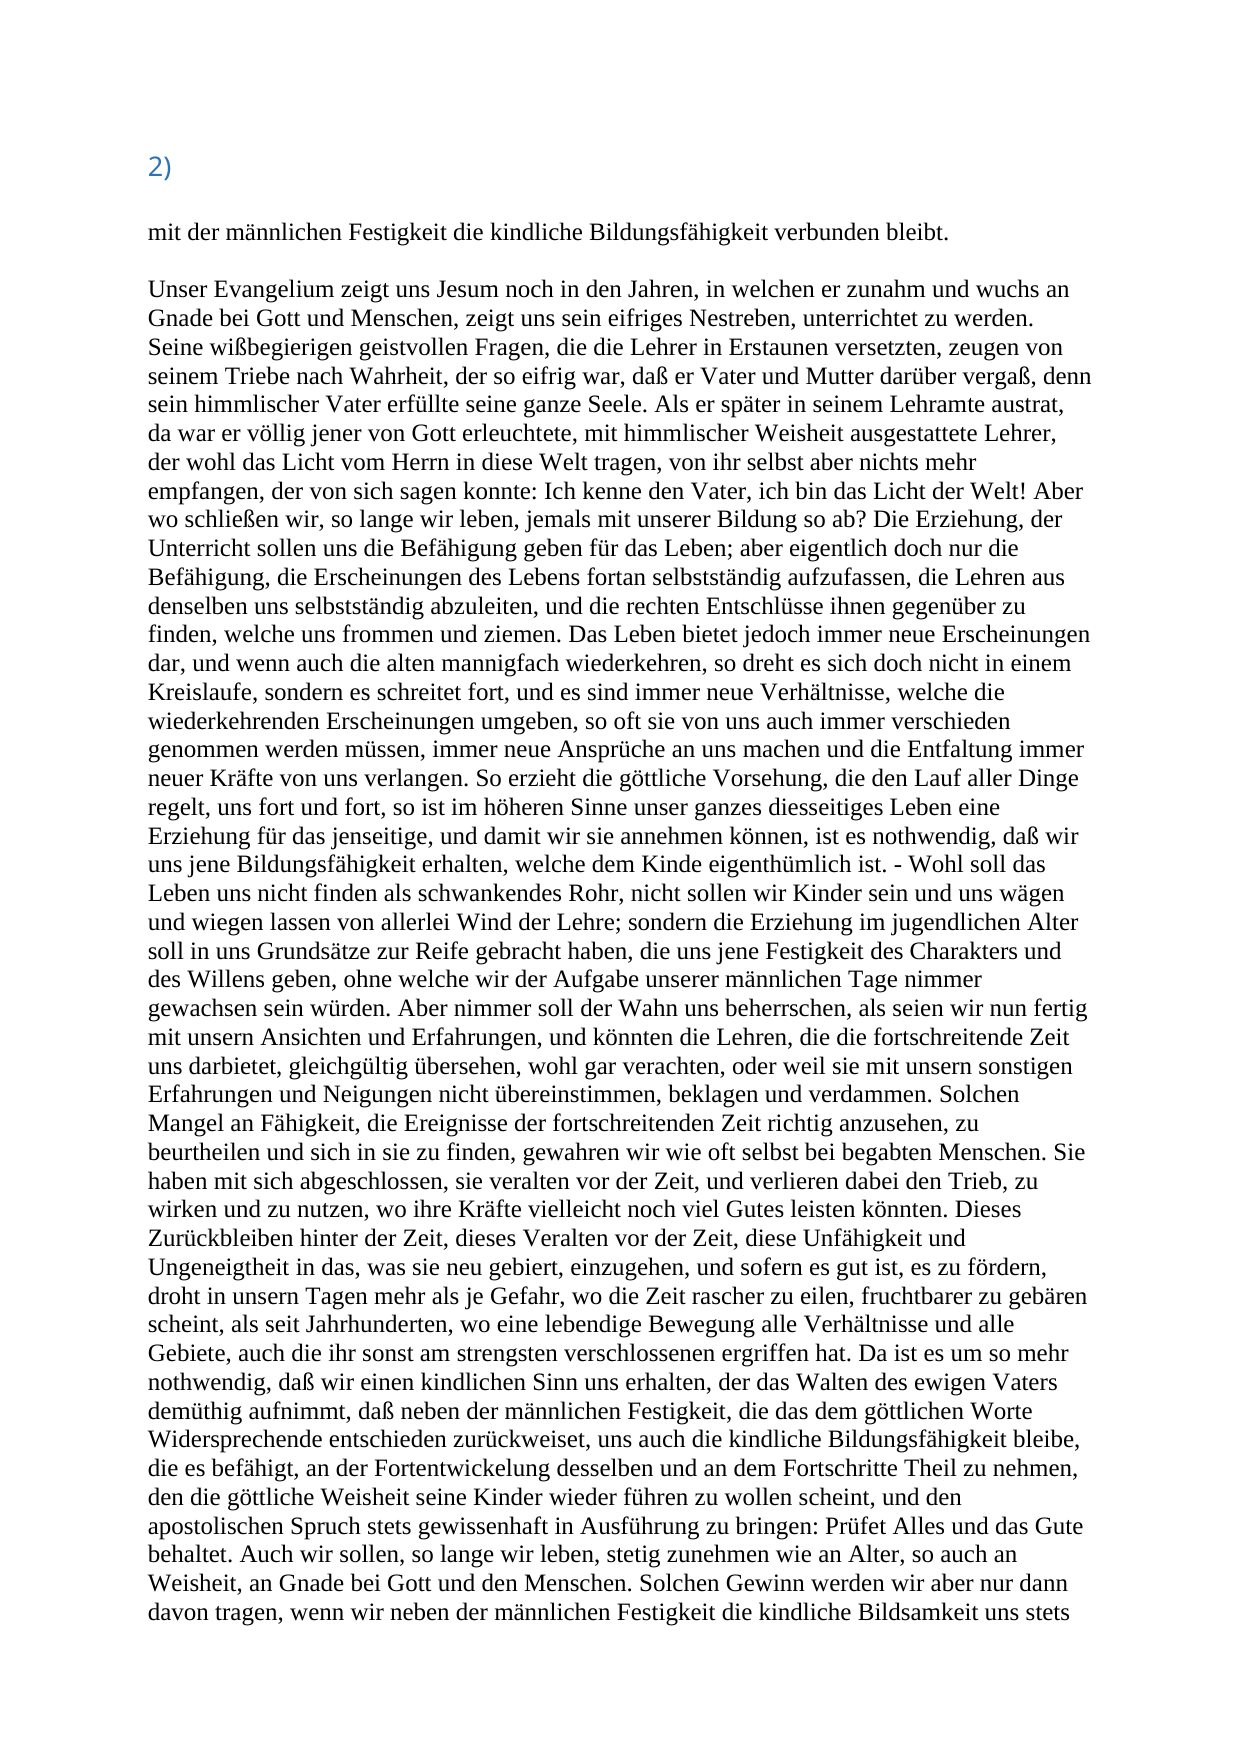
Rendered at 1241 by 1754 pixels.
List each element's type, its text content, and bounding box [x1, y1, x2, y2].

text mit der männlichen Festigkeit die kindliche Bildungsfähigkeit verbunden bleibt. [148, 217, 1093, 245]
subtitle 2) [148, 148, 1093, 184]
